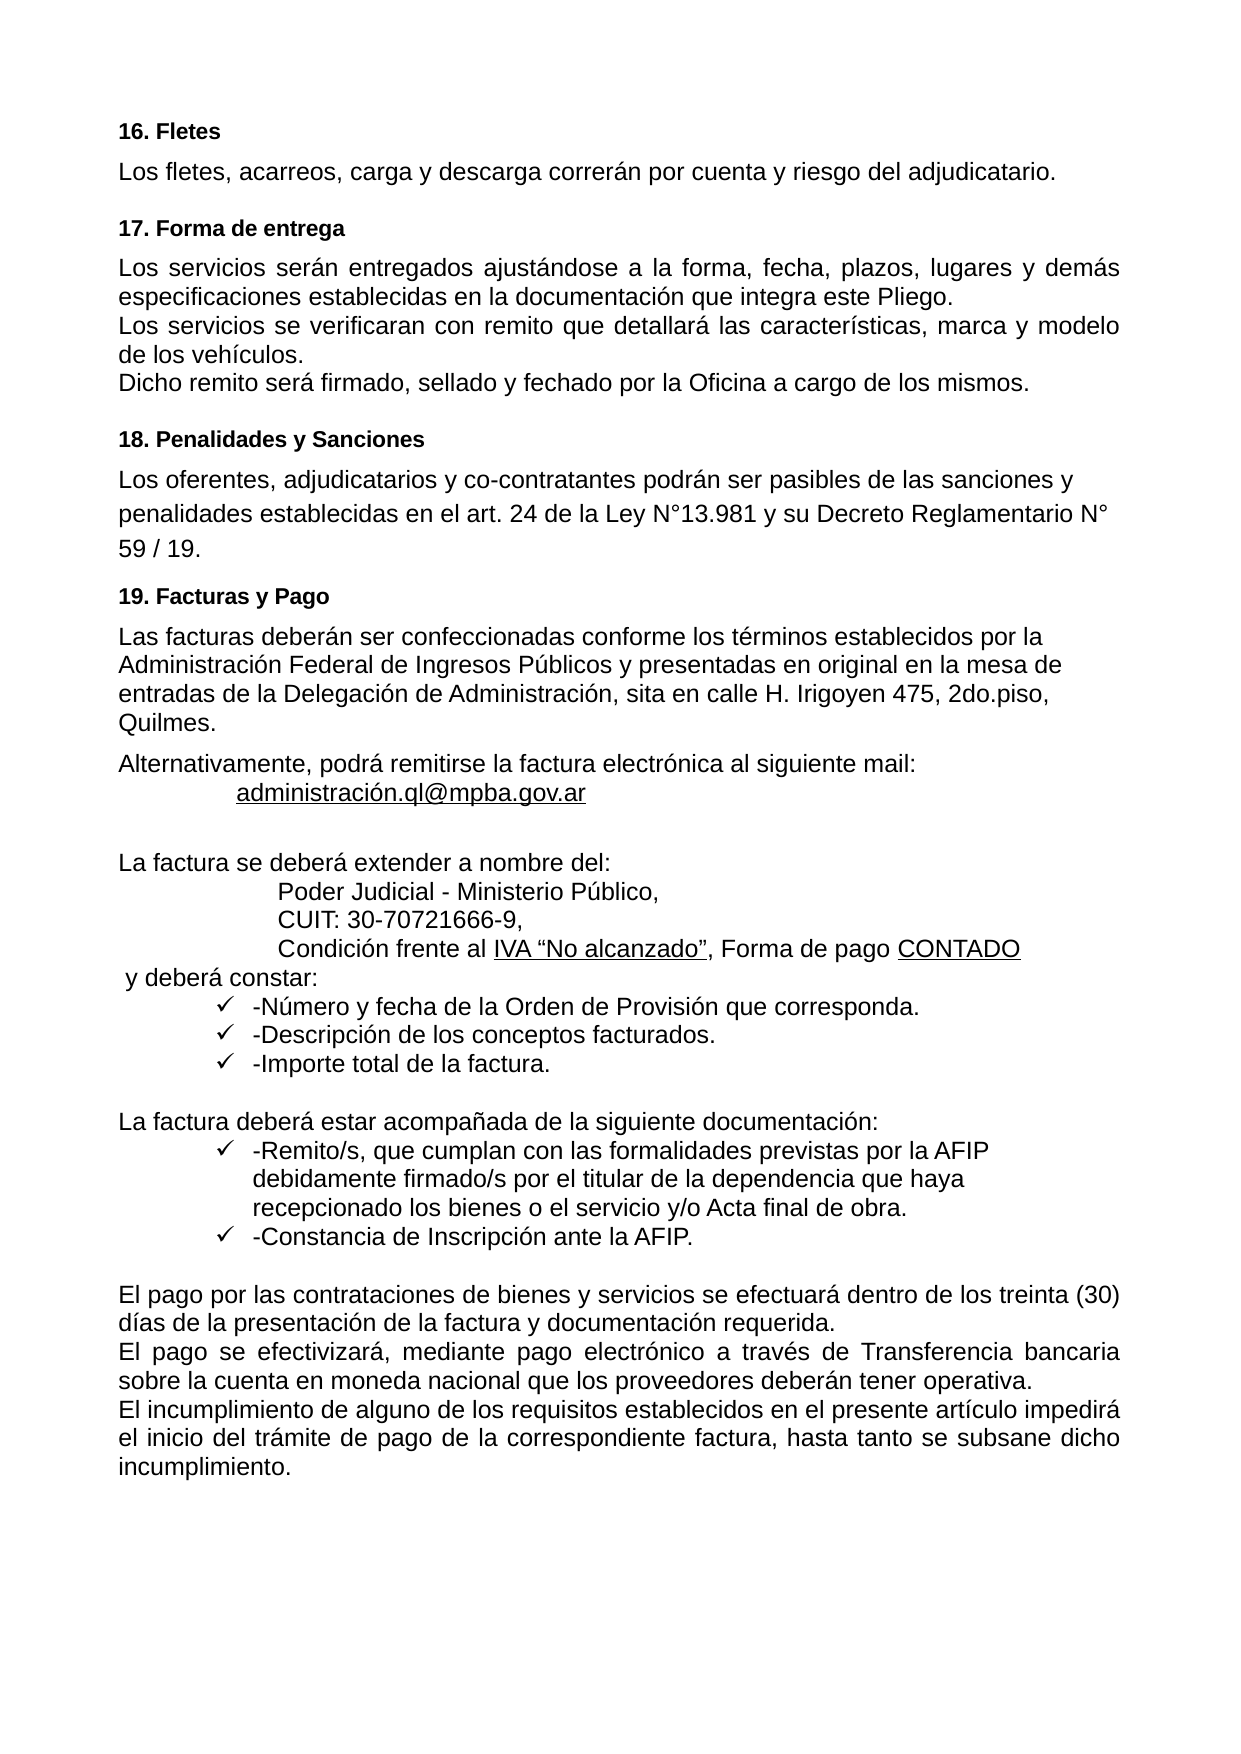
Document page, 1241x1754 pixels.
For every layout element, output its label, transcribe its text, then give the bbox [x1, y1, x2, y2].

subtitle Penalidades y Sanciones [118, 426, 1122, 452]
text La factura deberá estar acompañada de la siguiente documentación: [118, 1107, 1122, 1136]
text Los servicios se verificaran con remito que detallará las características, marca y modelo de los vehículos. [118, 311, 1122, 368]
text Los fletes, acarreos, carga y descarga correrán por cuenta y riesgo del adjudicatario. [118, 157, 1122, 186]
text El incumplimiento de alguno de los requisitos establecidos en el presente artículo impedirá el inicio del trámite de pago de la correspondiente factura, hasta tanto se subsane dicho incumplimiento. [118, 1394, 1122, 1481]
list -Importe total de la factura. [215, 1049, 1122, 1078]
list -Remito/s, que cumplan con las formalidades previstas por la AFIP debidamente firmado/s por el titular de la dependencia que haya recepcionado los bienes o el servicio y/o Acta final de obra. [215, 1136, 1122, 1222]
subtitle Forma de entrega [118, 214, 1122, 241]
subtitle Facturas y Pago [118, 583, 1122, 609]
text El pago se efectivizará, mediante pago electrónico a través de Transferencia bancaria sobre la cuenta en moneda nacional que los proveedores deberán tener operativa. [118, 1337, 1122, 1394]
text Las facturas deberán ser confeccionadas conforme los términos establecidos por la Administración Federal de Ingresos Públicos y presentadas en original en la mesa de entradas de la Delegación de Administración, sita en calle H. Irigoyen 475, 2do.piso, Quilmes. [118, 622, 1122, 737]
text Dicho remito será firmado, sellado y fechado por la Oficina a cargo de los mismos. [118, 368, 1122, 397]
text El pago por las contrataciones de bienes y servicios se efectuará dentro de los treinta (30) días de la presentación de la factura y documentación requerida. [118, 1279, 1122, 1337]
text La factura se deberá extender a nombre del: [118, 848, 1122, 877]
text Poder Judicial - Ministerio Público, [118, 877, 1122, 905]
subtitle Fletes [118, 118, 1122, 144]
text y deberá constar: [118, 963, 1122, 992]
text Los oferentes, adjudicatarios y co-contratantes podrán ser pasibles de las sanciones y penalidades establecidas en el art. 24 de la Ley N°13.981 y su Decreto Reglamentario N° 59 / 19. [118, 465, 1122, 562]
text Los servicios serán entregados ajustándose a la forma, fecha, plazos, lugares y demás especificaciones establecidas en la documentación que integra este Pliego. [118, 253, 1122, 311]
text Alternativamente, podrá remitirse la factura electrónica al siguiente mail: administración.ql@mpba.gov.ar [118, 749, 1122, 807]
list -Descripción de los conceptos facturados. [215, 1020, 1122, 1049]
list -Número y fecha de la Orden de Provisión que corresponda. [215, 992, 1122, 1020]
text CUIT: 30-70721666-9, [118, 905, 1122, 934]
list -Constancia de Inscripción ante la AFIP. [215, 1222, 1122, 1251]
text Condición frente al IVA “No alcanzado”, Forma de pago CONTADO [118, 934, 1122, 963]
